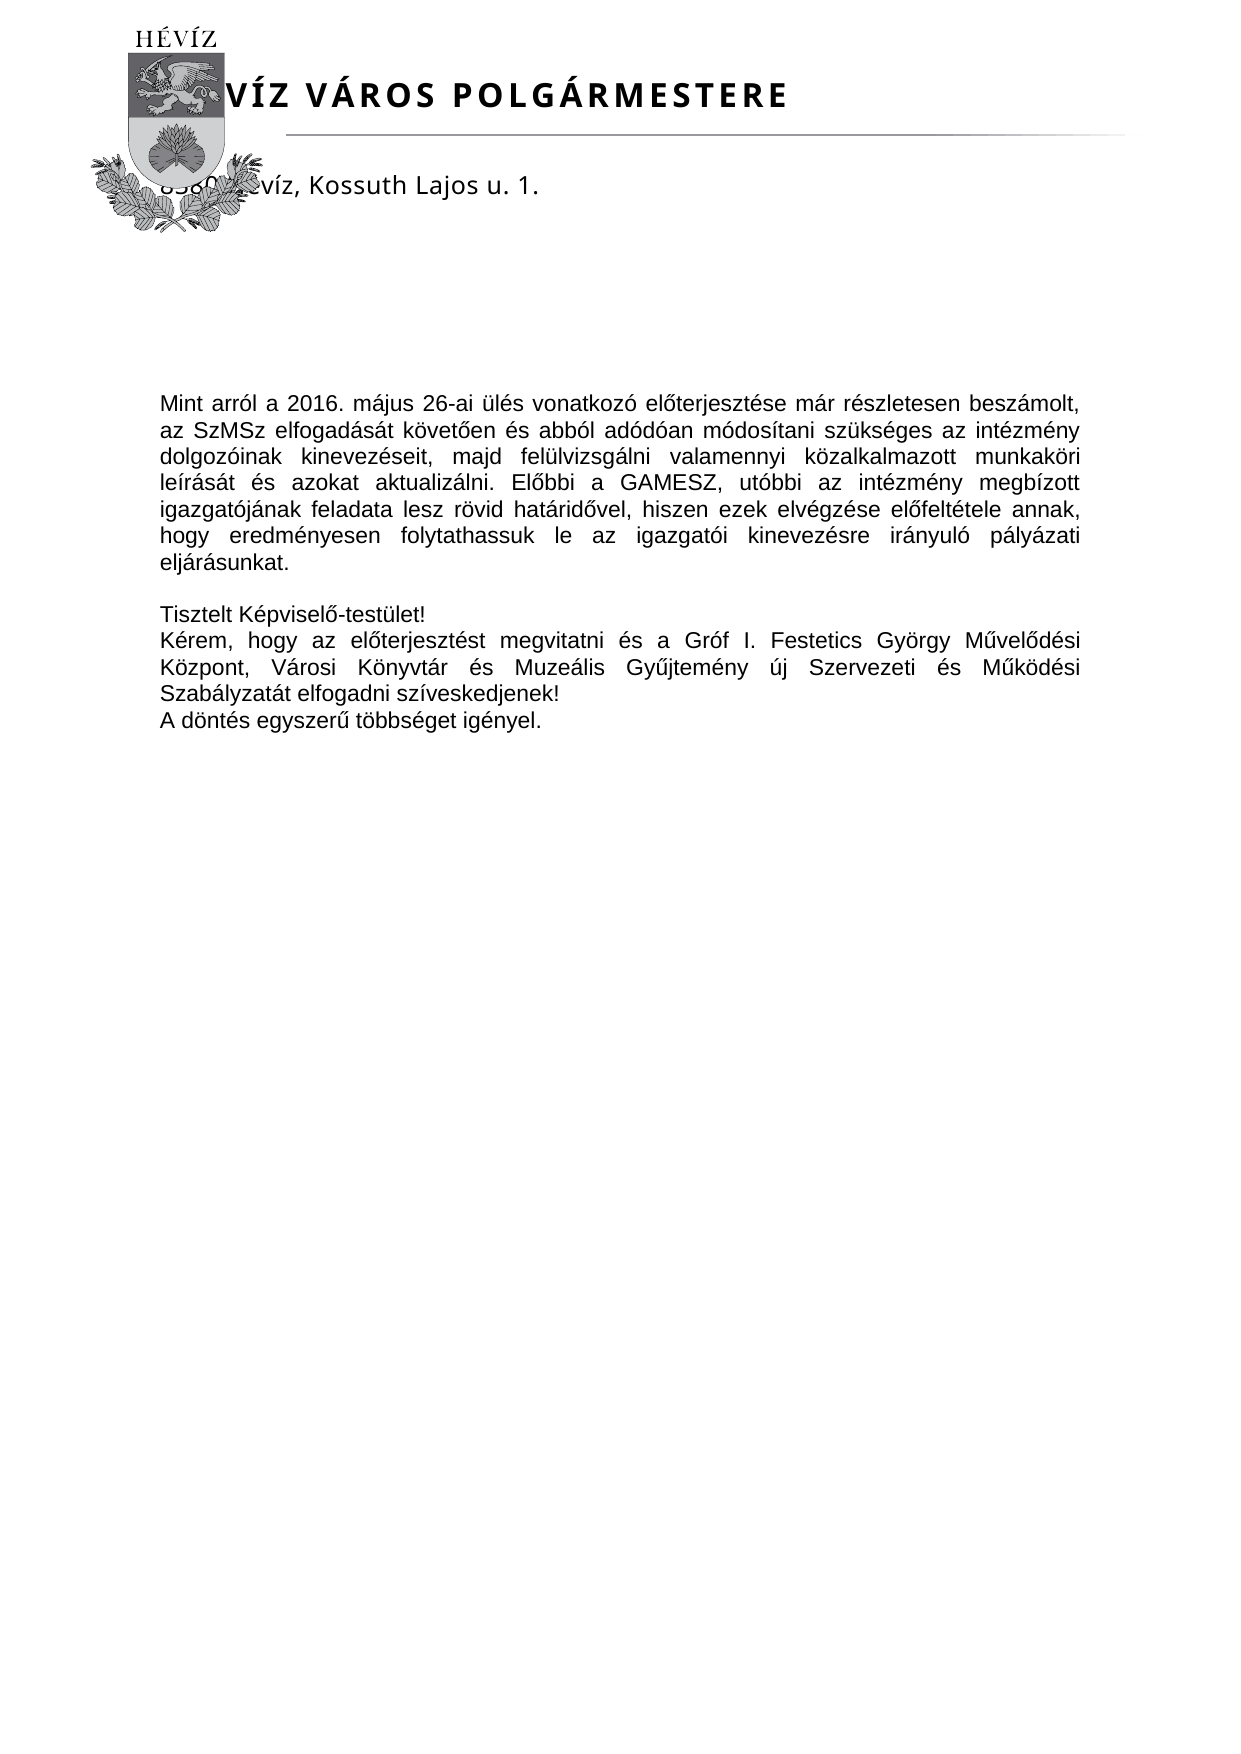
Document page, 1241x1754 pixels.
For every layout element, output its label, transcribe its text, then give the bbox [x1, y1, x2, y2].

text Tisztelt Képviselő-testület! [159, 601, 1081, 627]
text A döntés egyszerű többséget igényel. [159, 707, 1081, 733]
text Kérem, hogy az előterjesztést megvitatni és a Gróf I. Festetics György Művelődési Központ, Városi Könyvtár és Muzeális Gyűjtemény új Szervezeti és Működési Szabályzatát elfogadni szíveskedjenek! [159, 627, 1081, 707]
text Mint arról a 2016. május 26-ai ülés vonatkozó előterjesztése már részletesen beszámolt, az SzMSz elfogadását követően és abból adódóan módosítani szükséges az intézmény dolgozóinak kinevezéseit, majd felülvizsgálni valamennyi közalkalmazott munkaköri leírását és azokat aktualizálni. Előbbi a GAMESZ, utóbbi az intézmény megbízott igazgatójának feladata lesz rövid határidővel, hiszen ezek elvégzése előfeltétele annak, hogy eredményesen folytathassuk le az igazgatói kinevezésre irányuló pályázati eljárásunkat. [159, 390, 1081, 575]
